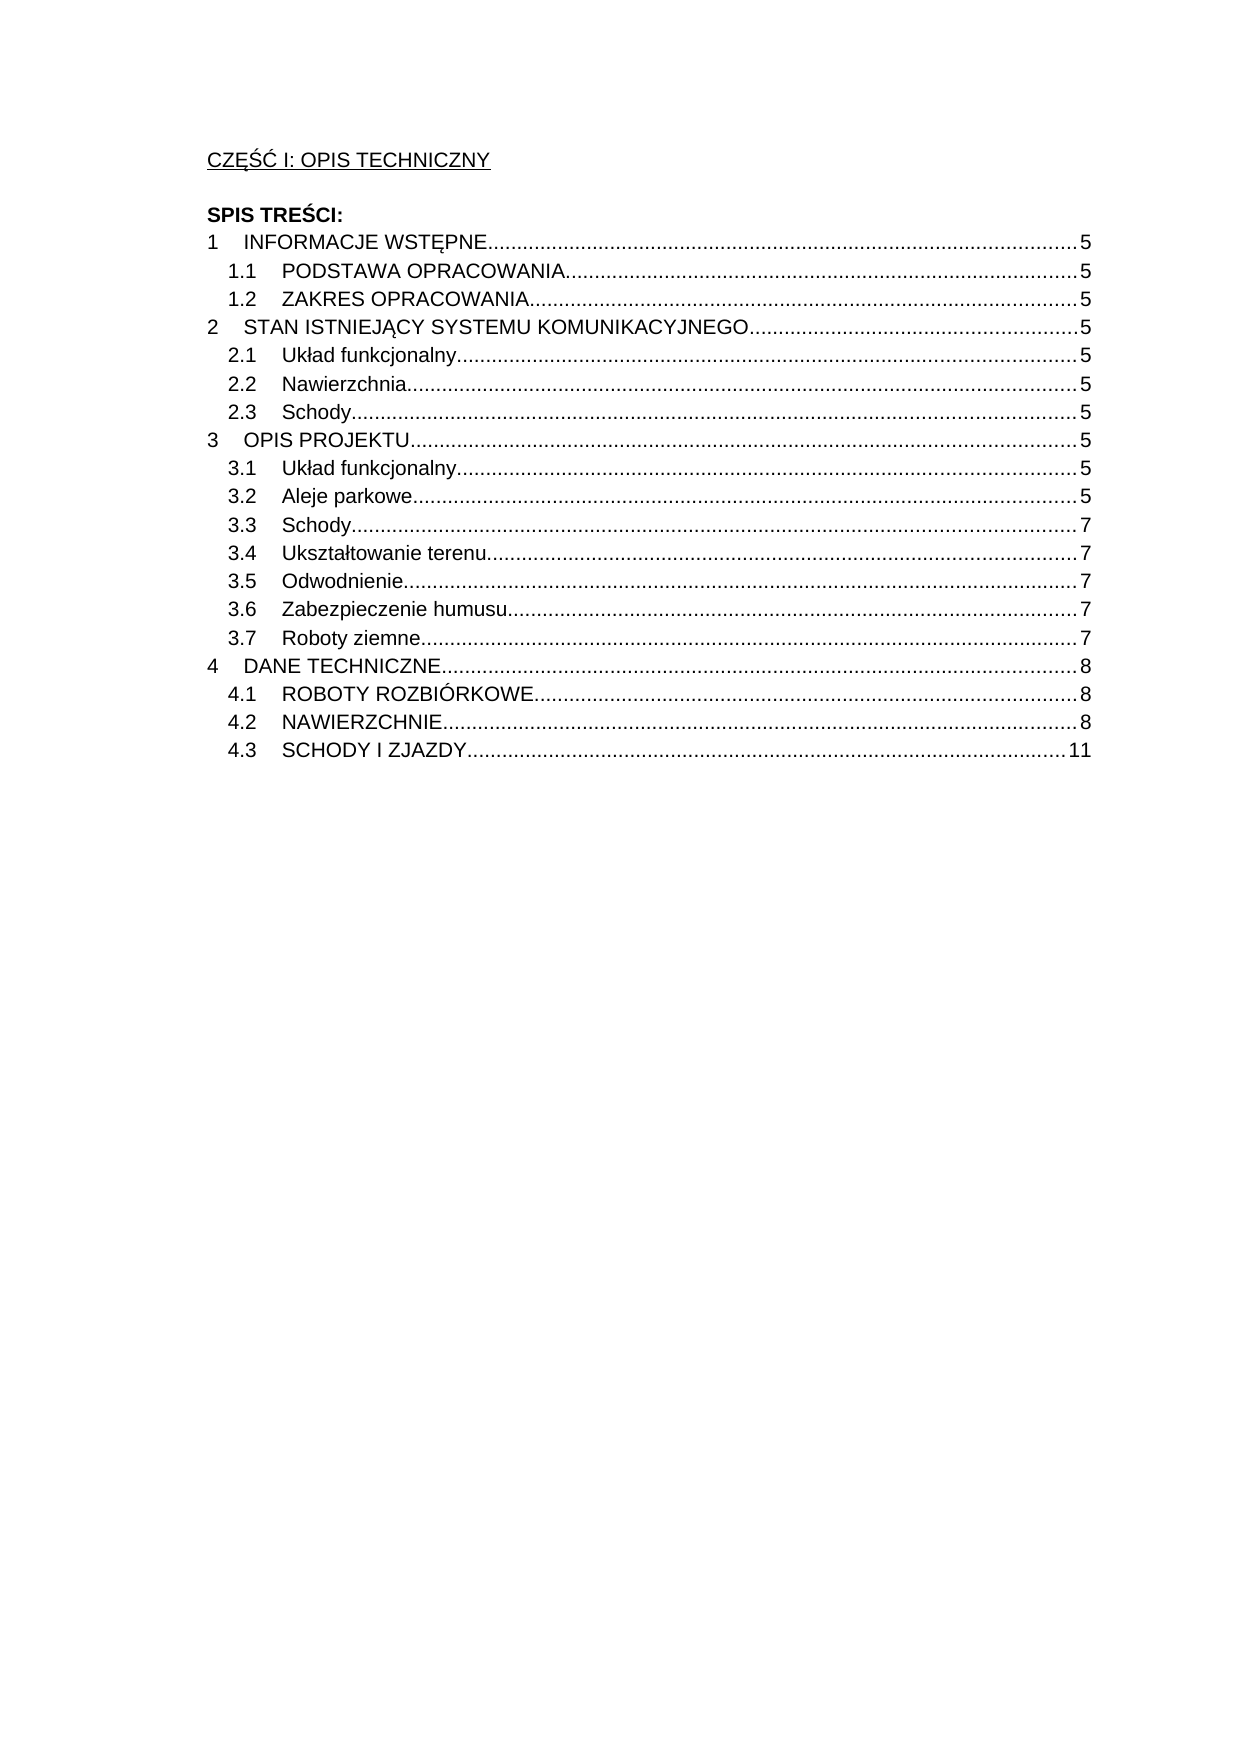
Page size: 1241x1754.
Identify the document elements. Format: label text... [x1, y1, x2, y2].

text 3.3 Schody 7 [228, 512, 1092, 536]
text 3.4 Ukształtowanie terenu 7 [228, 541, 1092, 565]
text 1.2 ZAKRES OPRACOWANIA 5 [228, 287, 1092, 311]
text 3.5 Odwodnienie 7 [228, 569, 1092, 593]
text 2 STAN ISTNIEJĄCY SYSTEMU KOMUNIKACYJNEGO 5 [207, 315, 1092, 339]
text 1.1 PODSTAWA OPRACOWANIA 5 [228, 258, 1092, 282]
text 3.7 Roboty ziemne 7 [228, 625, 1092, 649]
text 4.1 ROBOTY ROZBIÓRKOWE 8 [228, 682, 1092, 706]
text 2.3 Schody 5 [228, 399, 1092, 423]
text 4.2 NAWIERZCHNIE 8 [228, 710, 1092, 734]
text 3.2 Aleje parkowe 5 [228, 484, 1092, 508]
text 3.1 Układ funkcjonalny 5 [228, 456, 1092, 480]
text 2.2 Nawierzchnia 5 [228, 371, 1092, 395]
text SPIS TREŚCI: [207, 203, 1092, 227]
text CZĘŚĆ I: OPIS TECHNICZNY [207, 148, 1092, 172]
text 3 OPIS PROJEKTU 5 [207, 428, 1092, 452]
text 3.6 Zabezpieczenie humusu 7 [228, 597, 1092, 621]
text 1 INFORMACJE WSTĘPNE 5 [207, 230, 1092, 254]
text 2.1 Układ funkcjonalny 5 [228, 343, 1092, 367]
text 4 DANE TECHNICZNE 8 [207, 654, 1092, 678]
text 4.3 SCHODY I ZJAZDY 11 [228, 738, 1092, 762]
